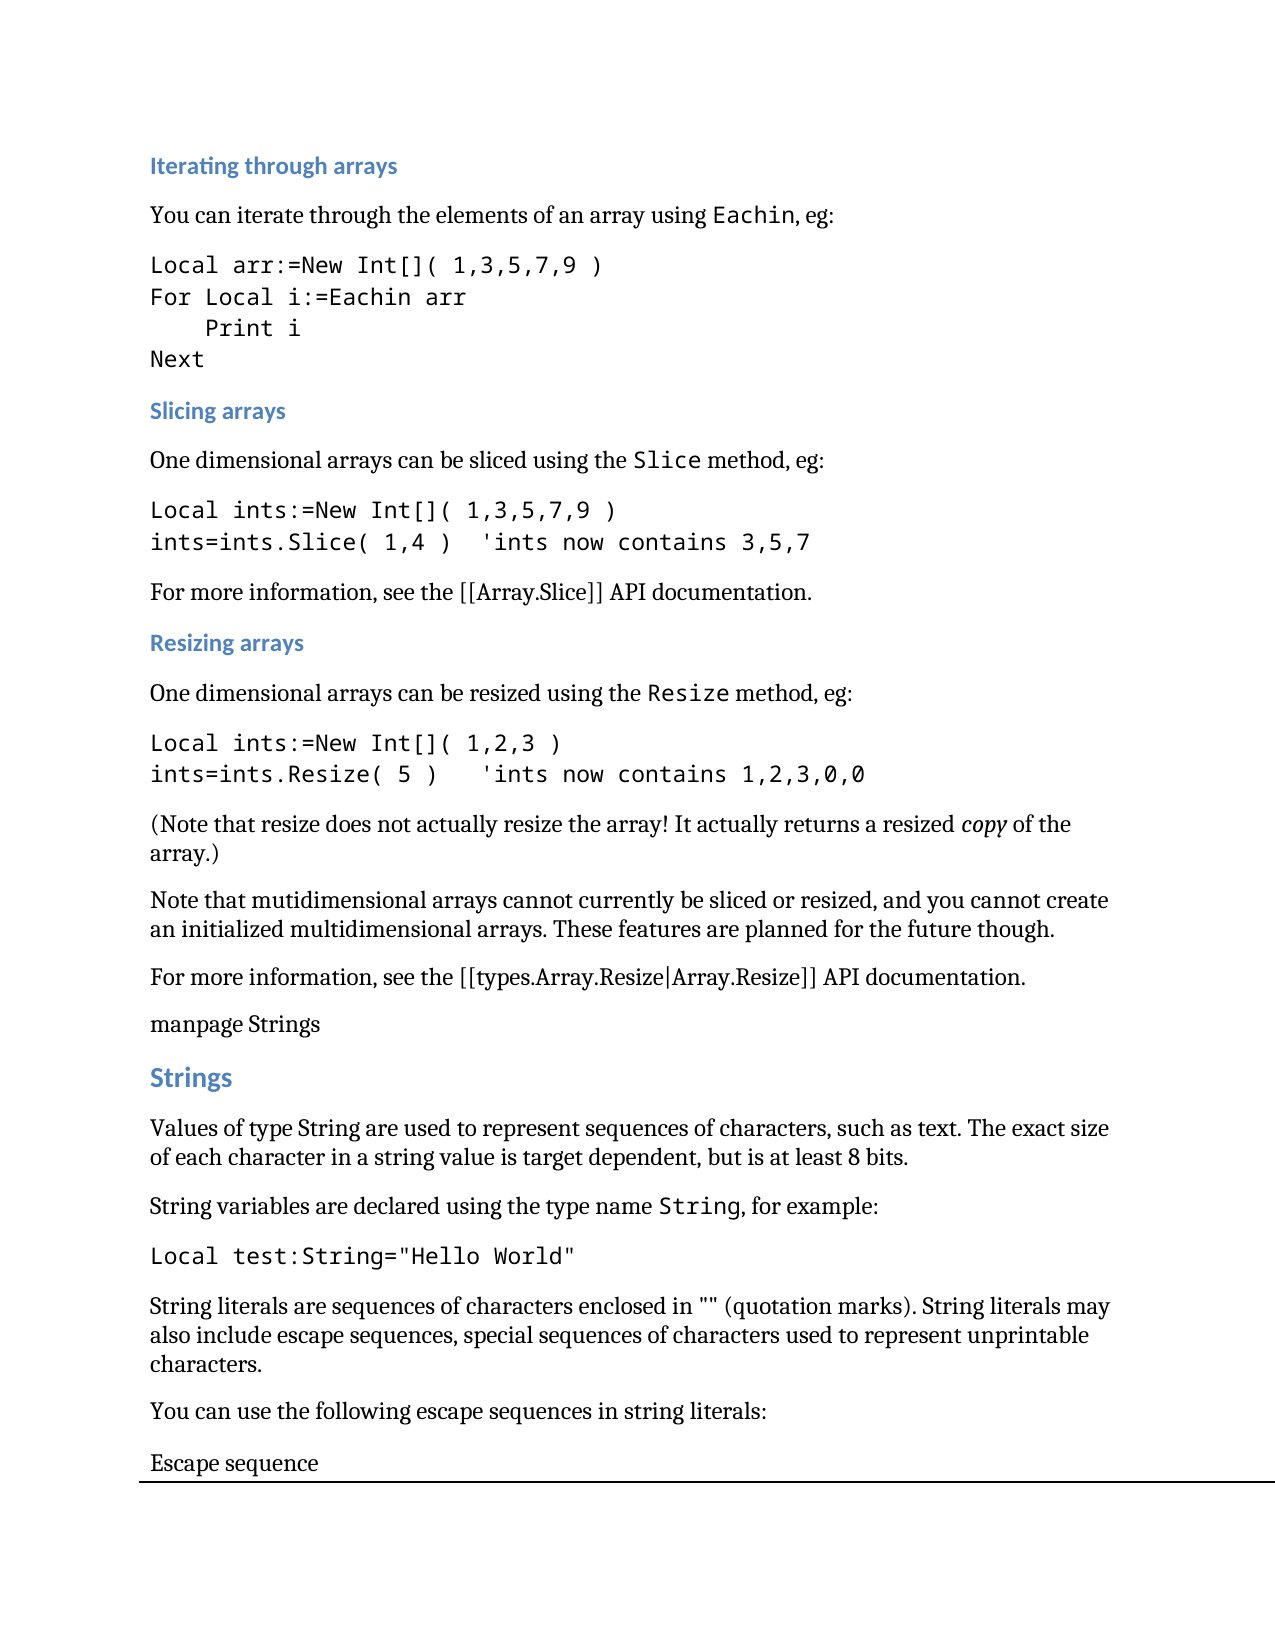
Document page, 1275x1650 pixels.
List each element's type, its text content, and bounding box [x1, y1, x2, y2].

text One dimensional arrays can be sliced using the Slice method, eg: [150, 444, 1125, 476]
text You can use the following escape sequences in string literals: [150, 1397, 1125, 1426]
text One dimensional arrays can be resized using the Resize method, eg: [150, 677, 1125, 708]
text manpage Strings [150, 1010, 1125, 1039]
subtitle Strings [150, 1059, 1125, 1095]
subtitle Slicing arrays [150, 395, 1125, 426]
text For more information, see the [[types.Array.Resize|Array.Resize]] API documentation. [150, 962, 1125, 991]
text String variables are declared using the type name String, for example: [150, 1190, 1125, 1221]
text For more information, see the [[Array.Slice]] API documentation. [150, 578, 1125, 606]
table_header Escape sequence [139, 1445, 1275, 1481]
text Local ints:=New Int[]( 1,3,5,7,9 ) ints=ints.Slice( 1,4 ) 'ints now contains 3,5,7 [150, 494, 1125, 557]
text Local arr:=New Int[]( 1,3,5,7,9 ) For Local i:=Eachin arr Print i Next [150, 249, 1125, 374]
subtitle Resizing arrays [150, 627, 1125, 658]
text (Note that resize does not actually resize the array! It actually returns a resized copy of the array.) [150, 810, 1125, 867]
text Local test:String="Hello World" [150, 1240, 1125, 1271]
text Values of type String are used to represent sequences of characters, such as text. The exact size of each character in a string value is target dependent, but is at least 8 bits. [150, 1114, 1125, 1171]
text String literals are sequences of characters enclosed in "" (quotation marks). String literals may also include escape sequences, special sequences of characters used to represent unprintable characters. [150, 1292, 1125, 1378]
text You can iterate through the elements of an array using Eachin, eg: [150, 199, 1125, 231]
text Local ints:=New Int[]( 1,2,3 ) ints=ints.Resize( 5 ) 'ints now contains 1,2,3,0,0 [150, 727, 1125, 789]
text Note that mutidimensional arrays cannot currently be sliced or resized, and you cannot create an initialized multidimensional arrays. These features are planned for the future though. [150, 886, 1125, 944]
subtitle Iterating through arrays [150, 150, 1125, 181]
